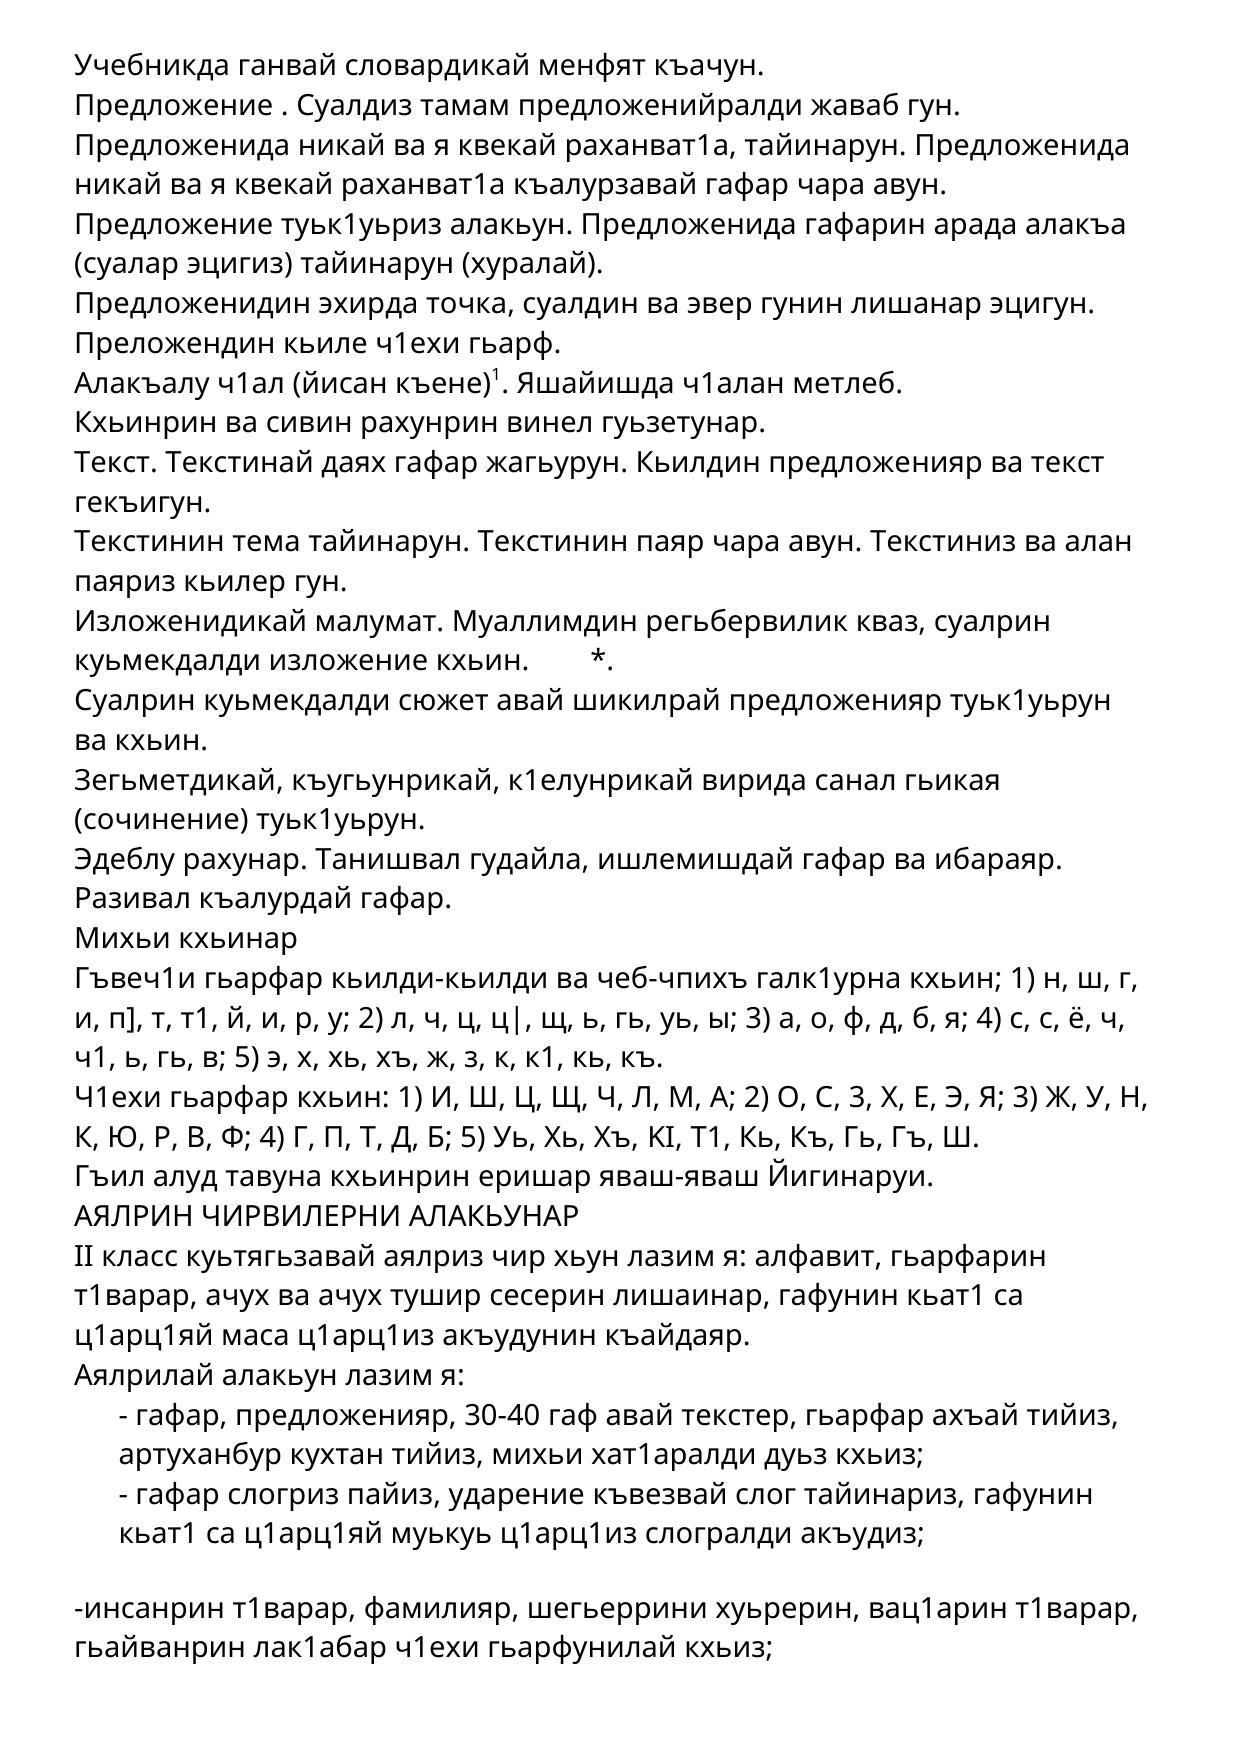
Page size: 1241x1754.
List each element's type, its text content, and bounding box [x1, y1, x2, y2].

text АЯЛРИН ЧИРВИЛЕРНИ АЛАКЬУНАР [74, 1195, 1151, 1235]
text II класс куьтягьзавай аялриз чир хьун лазим я: алфавит, гьарфарин т1варар, ачух ва ачух тушир сесерин лишаинар, гафунин кьат1 са ц1арц1яй маса ц1арц1из акъудунин къайдаяр. [74, 1235, 1151, 1354]
text Суалрин куьмекдалди сюжет авай шикилрай предложенияр туьк1уьрун ва кхьин. [74, 679, 1151, 759]
text - гафар слогриз пайиз, ударение къвезвай слог тайинариз, гафунин кьат1 са ц1арц1яй муькуь ц1арц1из слогралди акъудиз; [118, 1473, 1151, 1552]
text Разивал къалурдай гафар. [74, 878, 1151, 917]
text Зегьметдикай, къугьунрикай, к1елунрикай вирида санал гьикая (сочинение) туьк1уьрун. [74, 759, 1151, 838]
text - гафар, предложенияр, 30-40 гаф авай текстер, гьарфар ахъай тийиз, артуханбур кухтан тийиз, михьи хат1аралди дуьз кхьиз; [118, 1394, 1151, 1473]
text Аялрилай алакьун лазим я: [74, 1354, 1151, 1394]
text Учебникда ганвай словардикай менфят къачун. [74, 44, 1151, 84]
text Изложенидикай малумат. Муаллимдин регьбервилик кваз, суалрин куьмекдалди изложение кхьин. *. [74, 600, 1151, 679]
text Текст. Текстинай даях гафар жагьурун. Кьилдин предложенияр ва текст гекъигун. [74, 441, 1151, 521]
text Текстинин тема тайинарун. Текстинин паяр чара авун. Текстиниз ва алан паяриз кьилер гун. [74, 521, 1151, 600]
text Гъвеч1и гьарфар кьилди-кьилди ва чеб-чпихъ галк1урна кхьин; 1) н, ш, г, и, п], т, т1, й, и, р, у; 2) л, ч, ц, ц|, щ, ь, гь, уь, ы; 3) а, о, ф, д, б, я; 4) с, с, ё, ч, ч1, ь, гь, в; 5) э, х, хь, хъ, ж, з, к, к1, кь, къ. [74, 957, 1151, 1076]
text -инсанрин т1варар, фамилияр, шегьеррини хуьрерин, вац1арин т1варар, гьайванрин лак1абар ч1ехи гьарфунилай кхьиз; [74, 1587, 1151, 1666]
text Предложение . Суалдиз тамам предложенийралди жаваб гун. Предложенида никай ва я квекай раханват1а, тайинарун. Предложенида никай ва я квекай раханват1а къалурзавай гафар чара авун. Предложение туьк1уьриз алакьун. Предложенида гафарин арада алакъа (суалар эцигиз) тайинарун (хуралай). [74, 84, 1151, 282]
text Предложенидин эхирда точка, суалдин ва эвер гунин лишанар эцигун. Преложендин кьиле ч1ехи гьарф. [74, 282, 1151, 362]
text Ч1ехи гьарфар кхьин: 1) И, Ш, Ц, Щ, Ч, Л, М, А; 2) О, С, 3, X, Е, Э, Я; 3) Ж, У, Н, К, Ю, Р, В, Ф; 4) Г, П, Т, Д, Б; 5) Уь, Хь, Хъ, KI, Т1, Кь, Къ, Гь, Гъ, Ш. [74, 1076, 1151, 1156]
text Эдеблу рахунар. Танишвал гудайла, ишлемишдай гафар ва ибараяр. [74, 838, 1151, 878]
text Кхьинрин ва сивин рахунрин винел гуьзетунар. [74, 402, 1151, 441]
text Алакъалу ч1ал (йисан къене)1. Яшайишда ч1алан метлеб. [74, 362, 1151, 402]
text Гъил алуд тавуна кхьинрин еришар яваш-яваш Йигинаруи. [74, 1156, 1151, 1195]
text Михьи кхьинар [74, 917, 1151, 957]
